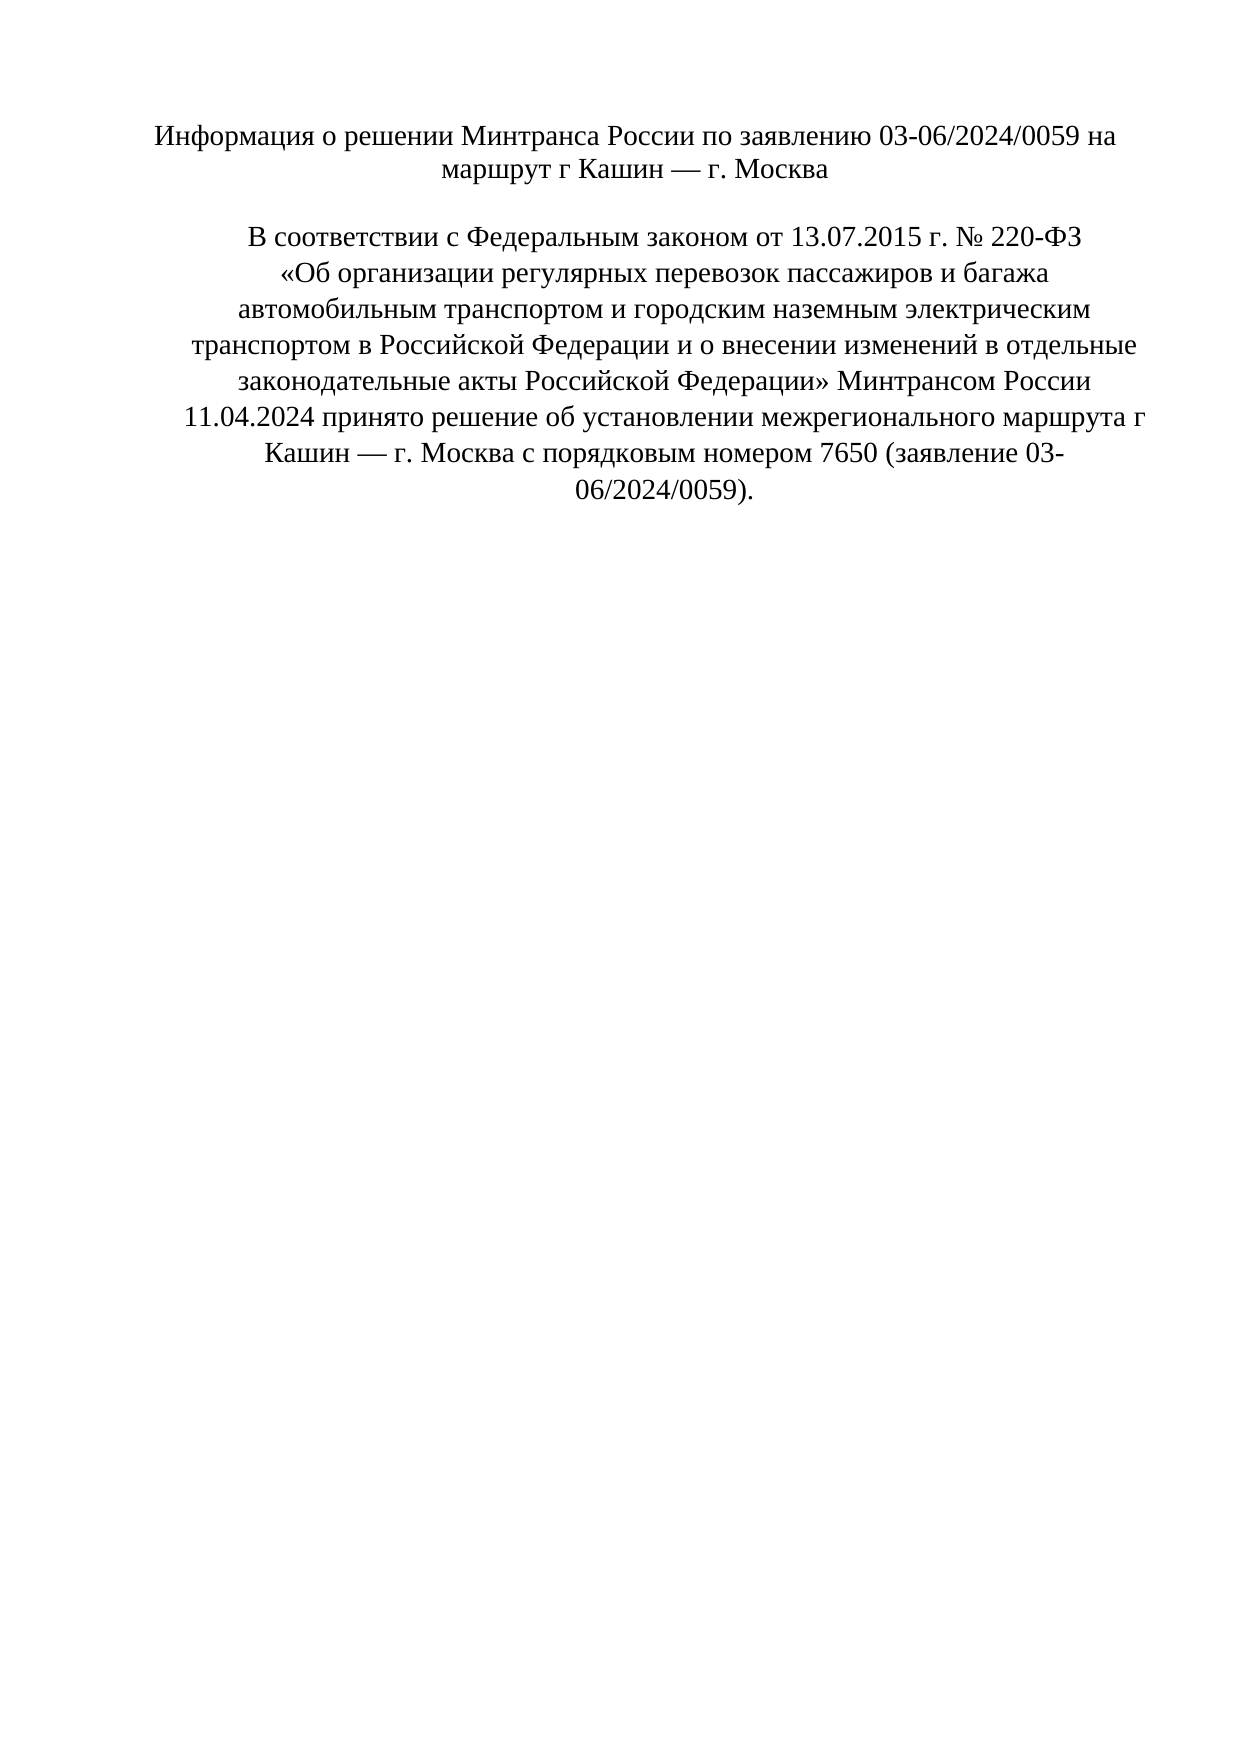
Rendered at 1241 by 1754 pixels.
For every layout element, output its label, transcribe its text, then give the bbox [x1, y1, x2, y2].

text В соответствии с Федеральным законом от 13.07.2015 г. № 220-ФЗ «Об организации регулярных перевозок пассажиров и багажа автомобильным транспортом и городским наземным электрическим транспортом в Российской Федерации и о внесении изменений в отдельные законодательные акты Российской Федерации» Минтрансом России 11.04.2024 принято решение об установлении межрегионального маршрута г Кашин — г. Москва с порядковым номером 7650 (заявление 03-06/2024/0059). [177, 219, 1152, 505]
text Информация о решении Минтранса России по заявлению 03-06/2024/0059 на маршрут г Кашин — г. Москва [118, 118, 1152, 185]
